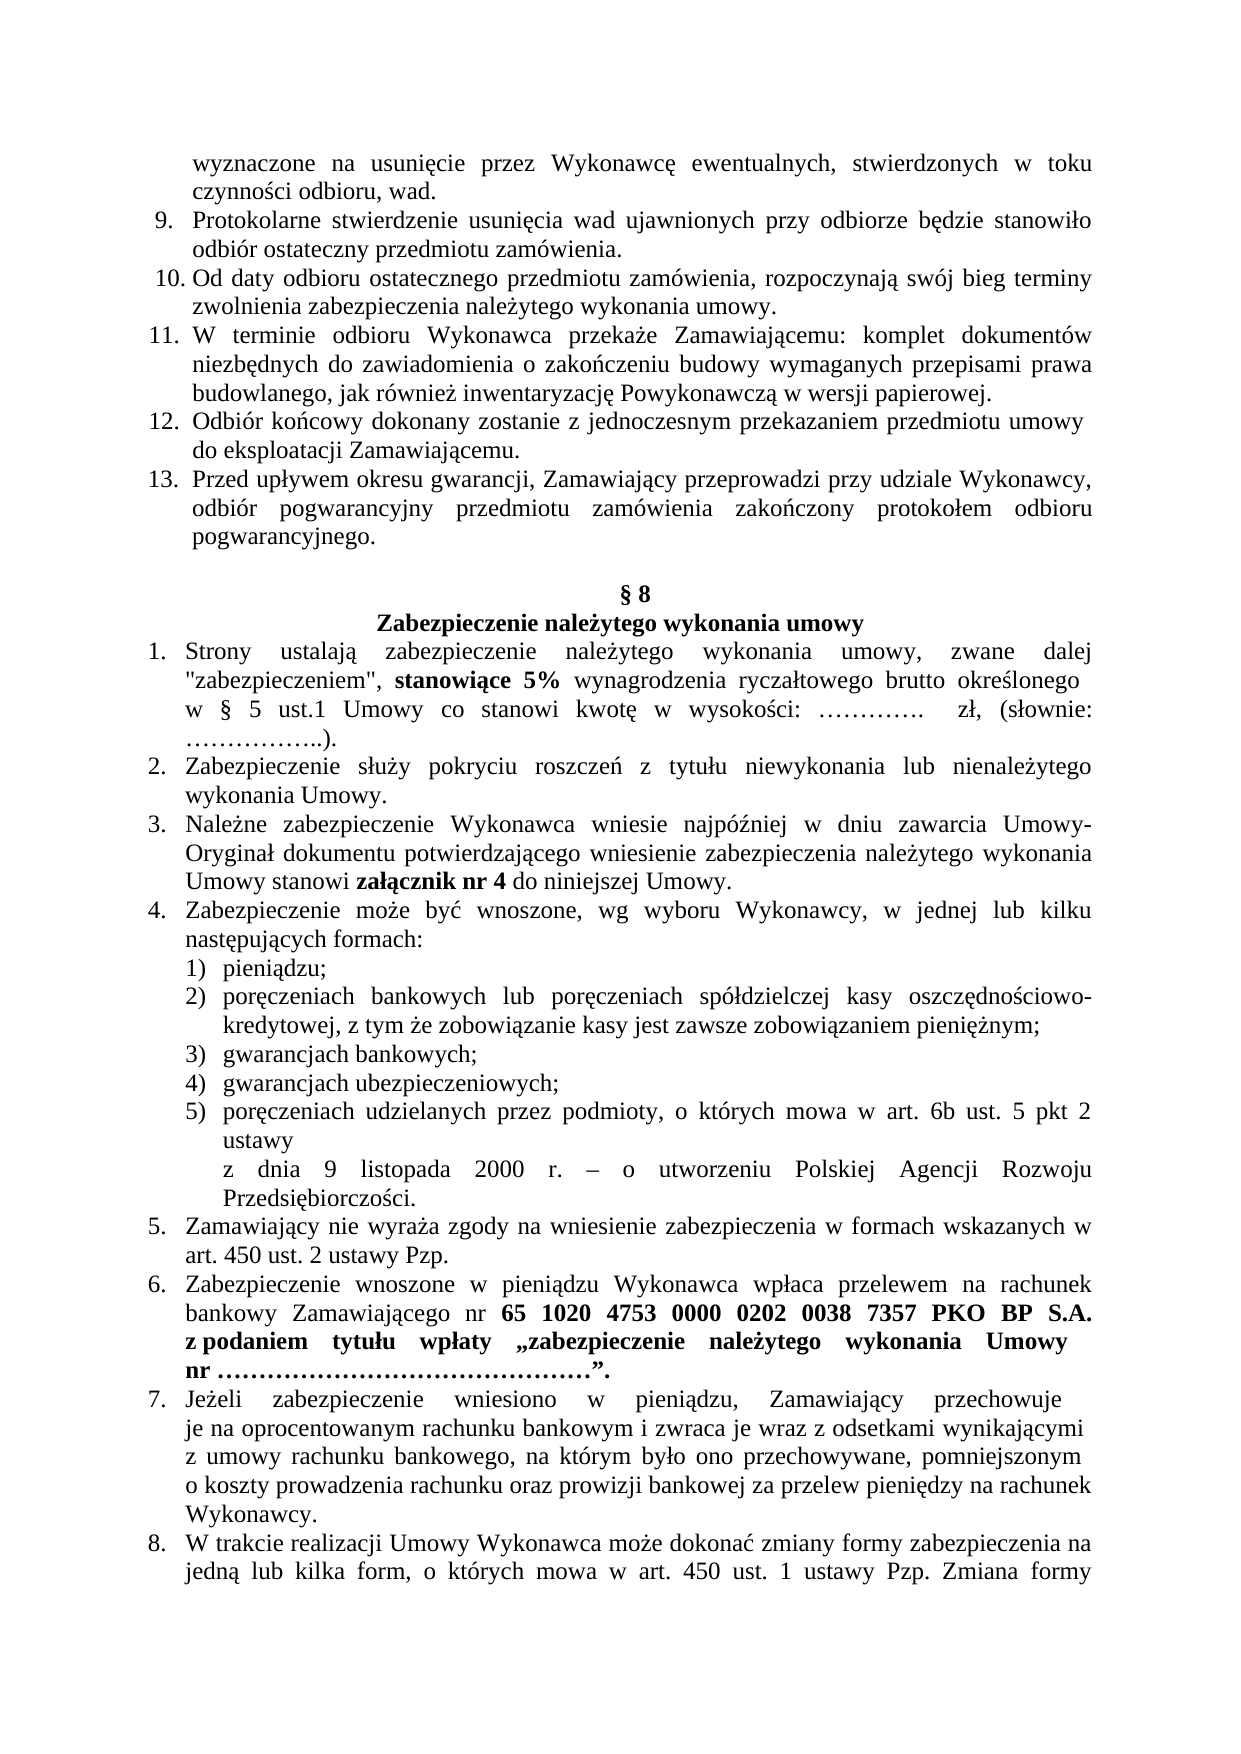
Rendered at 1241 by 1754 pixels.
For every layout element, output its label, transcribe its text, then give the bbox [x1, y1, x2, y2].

list Jeżeli zabezpieczenie wniesiono w pieniądzu, Zamawiający przechowuje je na oprocentowanym rachunku bankowym i zwraca je wraz z odsetkami wynikającymi z umowy rachunku bankowego, na którym było ono przechowywane, pomniejszonym o koszty prowadzenia rachunku oraz prowizji bankowej za przelew pieniędzy na rachunek Wykonawcy. [148, 1384, 1093, 1528]
list Zabezpieczenie służy pokryciu roszczeń z tytułu niewykonania lub nienależytego wykonania Umowy. [148, 751, 1093, 809]
list W terminie odbioru Wykonawca przekaże Zamawiającemu: komplet dokumentów niezbędnych do zawiadomienia o zakończeniu budowy wymaganych przepisami prawa budowlanego, jak również inwentaryzację Powykonawczą w wersji papierowej. [148, 320, 1093, 406]
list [148, 1528, 1093, 1585]
list gwarancjach ubezpieczeniowych; [185, 1068, 1093, 1096]
list poręczeniach bankowych lub poręczeniach spółdzielczej kasy oszczędnościowo-kredytowej, z tym że zobowiązanie kasy jest zawsze zobowiązaniem pieniężnym; [185, 981, 1093, 1039]
list Strony ustalają zabezpieczenie należytego wykonania umowy, zwane dalej "zabezpieczeniem", stanowiące 5% wynagrodzenia ryczałtowego brutto określonego w § 5 ust.1 Umowy co stanowi kwotę w wysokości: …………. zł, (słownie: ……………..). [148, 636, 1093, 751]
list pieniądzu; [185, 953, 1093, 981]
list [148, 148, 1093, 205]
list Należne zabezpieczenie Wykonawca wniesie najpóźniej w dniu zawarcia Umowy- Oryginał dokumentu potwierdzającego wniesienie zabezpieczenia należytego wykonania Umowy stanowi załącznik nr 4 do niniejszej Umowy. [148, 809, 1093, 895]
list gwarancjach bankowych; [185, 1039, 1093, 1068]
list Zabezpieczenie wnoszone w pieniądzu Wykonawca wpłaca przelewem na rachunek bankowy Zamawiającego nr 65 1020 4753 0000 0202 0038 7357 PKO BP S.A. z podaniem tytułu wpłaty „zabezpieczenie należytego wykonania Umowy nr ………………………………………”. [148, 1269, 1093, 1384]
list poręczeniach udzielanych przez podmioty, o których mowa w art. 6b ust. 5 pkt 2 ustawy z dnia 9 listopada 2000 r. – o utworzeniu Polskiej Agencji Rozwoju Przedsiębiorczości. [185, 1096, 1093, 1211]
list Odbiór końcowy dokonany zostanie z jednoczesnym przekazaniem przedmiotu umowy do eksploatacji Zamawiającemu. [148, 406, 1093, 464]
text § 8 [177, 579, 1093, 608]
list Od daty odbioru ostatecznego przedmiotu zamówienia, rozpoczynają swój bieg terminy zwolnienia zabezpieczenia należytego wykonania umowy. [154, 263, 1093, 320]
list Protokolarne stwierdzenie usunięcia wad ujawnionych przy odbiorze będzie stanowiło odbiór ostateczny przedmiotu zamówienia. [154, 205, 1093, 263]
list Zabezpieczenie może być wnoszone, wg wyboru Wykonawcy, w jednej lub kilku następujących formach: [148, 895, 1093, 953]
list Przed upływem okresu gwarancji, Zamawiający przeprowadzi przy udziale Wykonawcy, odbiór pogwarancyjny przedmiotu zamówienia zakończony protokołem odbioru pogwarancyjnego. [148, 464, 1093, 550]
list Zamawiający nie wyraża zgody na wniesienie zabezpieczenia w formach wskazanych w art. 450 ust. 2 ustawy Pzp. [148, 1211, 1093, 1269]
text Zabezpieczenie należytego wykonania umowy [148, 608, 1093, 636]
